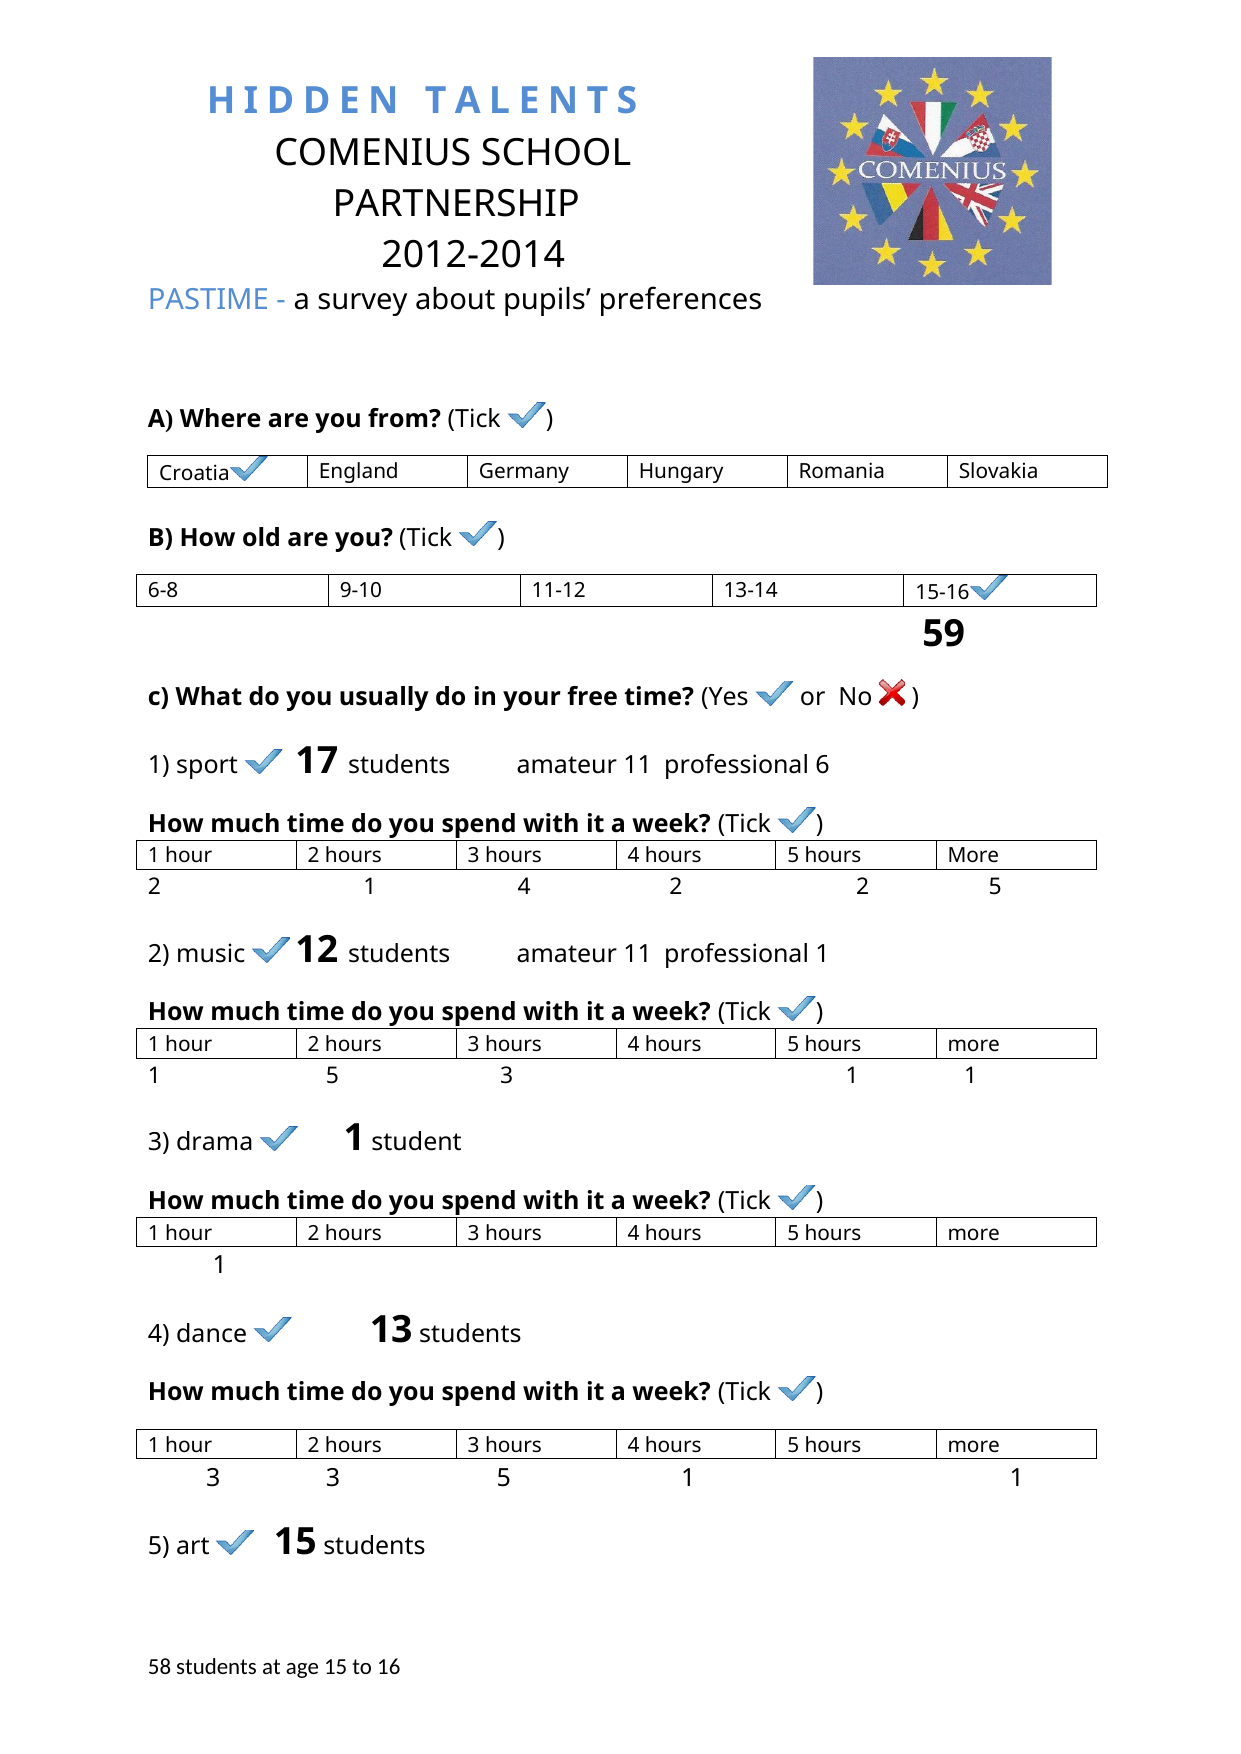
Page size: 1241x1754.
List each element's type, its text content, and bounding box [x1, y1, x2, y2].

text 1 5 3 1 1 [148, 1059, 1093, 1090]
picture [215, 1530, 255, 1555]
table_header 1 hour [137, 1029, 296, 1057]
table_header 3 hours [457, 841, 616, 869]
text How much time do you spend with it a week? (Tick ) [148, 1374, 1093, 1408]
table_header 2 hours [297, 841, 456, 869]
text A) Where are you from? (Tick ) [148, 401, 1093, 434]
text 1 [148, 1247, 1093, 1281]
picture [507, 402, 546, 428]
picture [878, 679, 905, 706]
text 5) art 15 students [148, 1514, 1093, 1565]
table_header 2 hours [297, 1430, 456, 1458]
table_header 2 hours [297, 1218, 456, 1246]
text How much time do you spend with it a week? (Tick ) [148, 1182, 1093, 1217]
picture [755, 681, 794, 706]
table_header 5 hours [776, 1430, 936, 1458]
table_header 4 hours [617, 1430, 775, 1458]
table_header 4 hours [617, 841, 775, 869]
table_header Romania [788, 456, 947, 487]
table_header 13-14 [713, 575, 903, 606]
picture [777, 996, 816, 1021]
table_header 15-16 [904, 575, 1096, 606]
table_header More [937, 841, 1096, 869]
table_header Croatia [148, 456, 307, 487]
table_header Slovakia [948, 456, 1107, 487]
picture [969, 575, 1008, 600]
table_header 2 hours [297, 1029, 456, 1057]
text 1) sport 17 students amateur 11 professional 6 [148, 733, 1093, 784]
picture [253, 1317, 292, 1342]
text 2 1 4 2 2 5 [148, 870, 1093, 901]
picture [777, 1185, 816, 1210]
table_header 1 hour [137, 1218, 296, 1246]
table_header 5 hours [776, 1218, 936, 1246]
picture [813, 57, 1052, 285]
table_header 3 hours [457, 1218, 616, 1246]
table_header 11-12 [521, 575, 712, 606]
table_header more [937, 1430, 1096, 1458]
table_header Germany [468, 456, 627, 487]
table_header 9-10 [329, 575, 520, 606]
text c) What do you usually do in your free time? (Yes or No ) [148, 679, 1093, 713]
text 59 [148, 607, 1093, 658]
table_header 5 hours [776, 841, 936, 869]
table_header 1 hour [137, 1430, 296, 1458]
text 4) dance 13 students [148, 1302, 1093, 1353]
table_header 3 hours [457, 1430, 616, 1458]
table_header more [937, 1218, 1096, 1246]
table_header Hungary [628, 456, 787, 487]
table_header more [937, 1029, 1096, 1057]
text B) How old are you? (Tick ) [148, 519, 1093, 553]
table_header 6-8 [137, 575, 328, 606]
table_header 5 hours [776, 1029, 936, 1057]
text 2) music 12 students amateur 11 professional 1 [148, 922, 1093, 973]
picture [251, 937, 290, 963]
picture [777, 1376, 816, 1401]
table_header 1 hour [137, 841, 296, 869]
picture [458, 521, 497, 546]
table_header 4 hours [617, 1029, 775, 1057]
picture [244, 749, 283, 774]
text How much time do you spend with it a week? (Tick ) [148, 805, 1093, 839]
text 3) drama 1 student [148, 1111, 1093, 1162]
picture [777, 807, 816, 833]
text How much time do you spend with it a week? (Tick ) [148, 994, 1093, 1028]
table_header 4 hours [617, 1218, 775, 1246]
table_header 3 hours [457, 1029, 616, 1057]
picture [229, 456, 268, 481]
table_header England [308, 456, 467, 487]
text 3 3 5 1 1 [148, 1459, 1093, 1493]
picture [259, 1126, 298, 1151]
